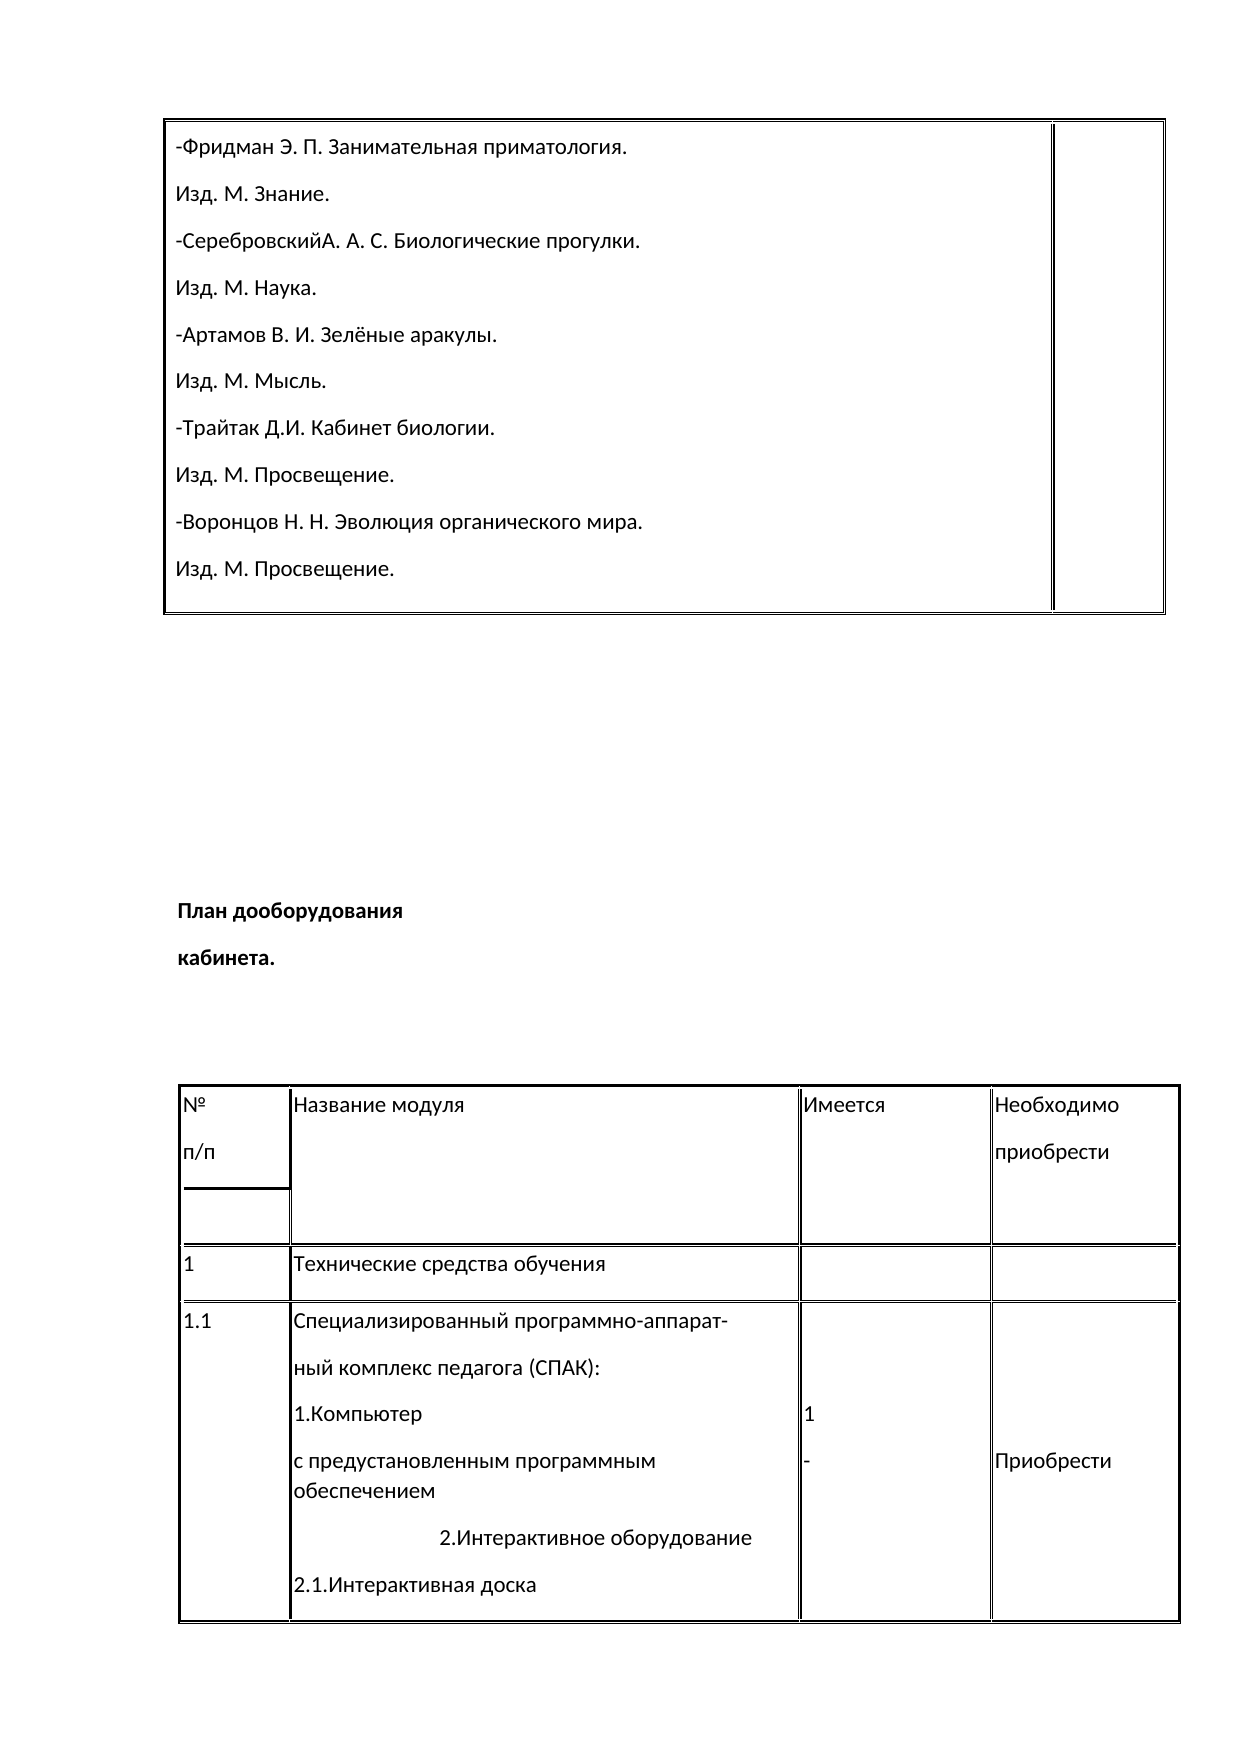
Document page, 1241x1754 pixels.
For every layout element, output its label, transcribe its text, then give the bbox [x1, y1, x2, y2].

text План дооборудования [177, 896, 1152, 924]
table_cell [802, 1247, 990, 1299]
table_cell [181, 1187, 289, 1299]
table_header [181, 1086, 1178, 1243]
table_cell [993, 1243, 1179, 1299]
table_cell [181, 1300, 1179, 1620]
text кабинета. [177, 943, 1152, 971]
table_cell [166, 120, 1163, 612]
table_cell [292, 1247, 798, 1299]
